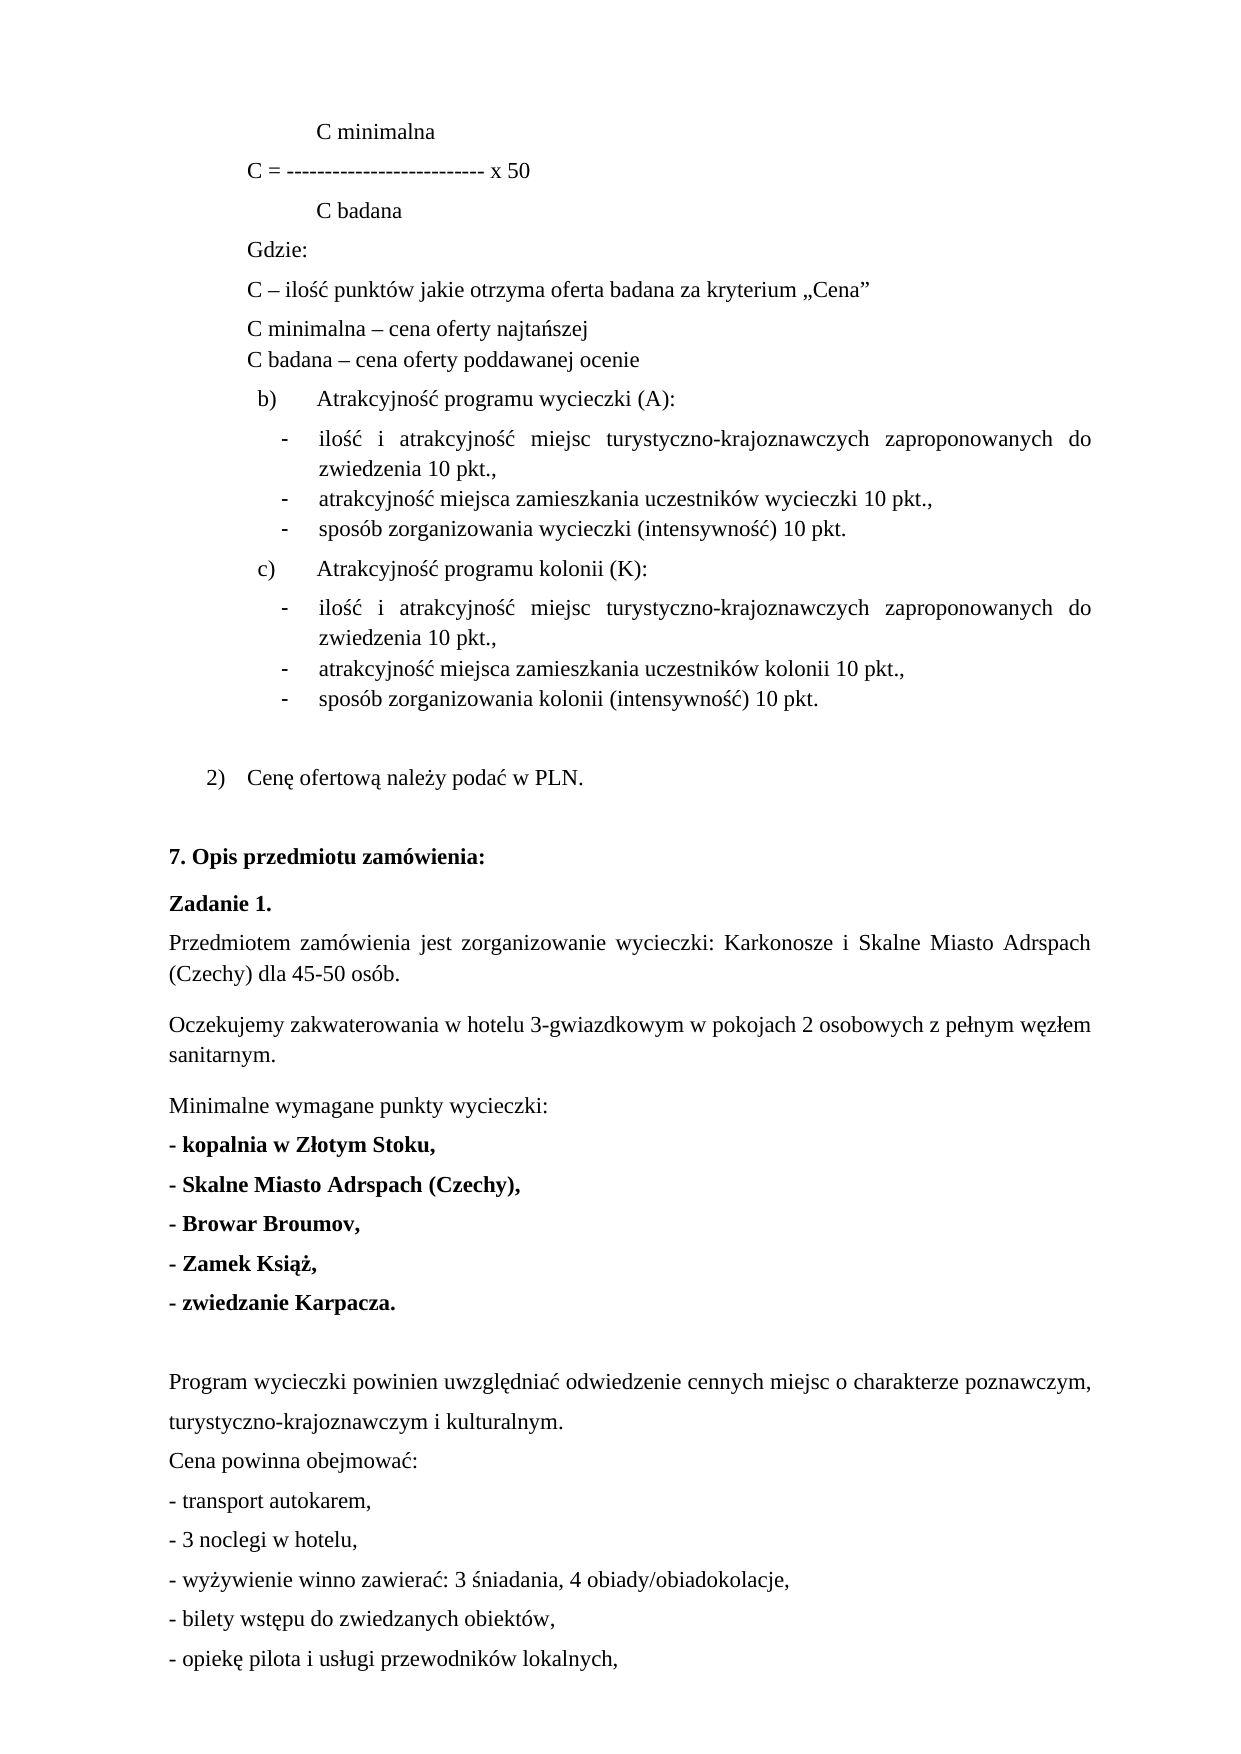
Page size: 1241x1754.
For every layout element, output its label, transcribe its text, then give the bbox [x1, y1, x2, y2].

list Cenę ofertową należy podać w PLN. [206, 764, 1093, 790]
list Atrakcyjność programu kolonii (K): [257, 555, 1093, 581]
text - transport autokarem, [169, 1487, 1093, 1513]
text Zadanie 1. [169, 890, 1093, 916]
list sposób zorganizowania wycieczki (intensywność) 10 pkt. [281, 515, 1093, 542]
list ilość i atrakcyjność miejsc turystyczno-krajoznawczych zaproponowanych do zwiedzenia 10 pkt., [281, 594, 1093, 651]
text Cena powinna obejmować: [169, 1447, 1093, 1474]
text - Skalne Miasto Adrspach (Czechy), [169, 1171, 1093, 1197]
text C badana – cena oferty poddawanej ocenie [247, 346, 1093, 372]
list Oczekujemy zakwaterowania w hotelu 3-gwiazdkowym w pokojach 2 osobowych z pełnym węzłem sanitarnym. [169, 1011, 1093, 1067]
text C badana [247, 197, 1093, 223]
text Program wycieczki powinien uwzględniać odwiedzenie cennych miejsc o charakterze poznawczym, turystyczno-krajoznawczym i kulturalnym. [169, 1368, 1093, 1434]
text - Zamek Książ, [169, 1250, 1093, 1276]
text C – ilość punktów jakie otrzyma oferta badana za kryterium „Cena” [247, 276, 1093, 302]
list ilość i atrakcyjność miejsc turystyczno-krajoznawczych zaproponowanych do zwiedzenia 10 pkt., [281, 425, 1093, 481]
text C = -------------------------- x 50 [247, 158, 1093, 184]
text - wyżywienie winno zawierać: 3 śniadania, 4 obiady/obiadokolacje, [169, 1566, 1093, 1592]
text - zwiedzanie Karpacza. [169, 1289, 1093, 1316]
text Minimalne wymagane punkty wycieczki: [169, 1092, 1093, 1118]
text - kopalnia w Złotym Stoku, [169, 1131, 1093, 1158]
text C minimalna [247, 118, 1093, 144]
list Przedmiotem zamówienia jest zorganizowanie wycieczki: Karkonosze i Skalne Miasto Adrspach (Czechy) dla 45-50 osób. [169, 929, 1093, 986]
text - opiekę pilota i usługi przewodników lokalnych, [169, 1645, 1093, 1671]
text C minimalna – cena oferty najtańszej [247, 316, 1093, 342]
list atrakcyjność miejsca zamieszkania uczestników kolonii 10 pkt., [281, 655, 1093, 681]
list Atrakcyjność programu wycieczki (A): [257, 385, 1093, 412]
text - bilety wstępu do zwiedzanych obiektów, [169, 1605, 1093, 1632]
text - 3 noclegi w hotelu, [169, 1526, 1093, 1553]
list atrakcyjność miejsca zamieszkania uczestników wycieczki 10 pkt., [281, 485, 1093, 511]
text Gdzie: [247, 237, 1093, 263]
text 7. Opis przedmiotu zamówienia: [169, 843, 1093, 869]
text - Browar Broumov, [169, 1210, 1093, 1237]
list sposób zorganizowania kolonii (intensywność) 10 pkt. [281, 685, 1093, 711]
